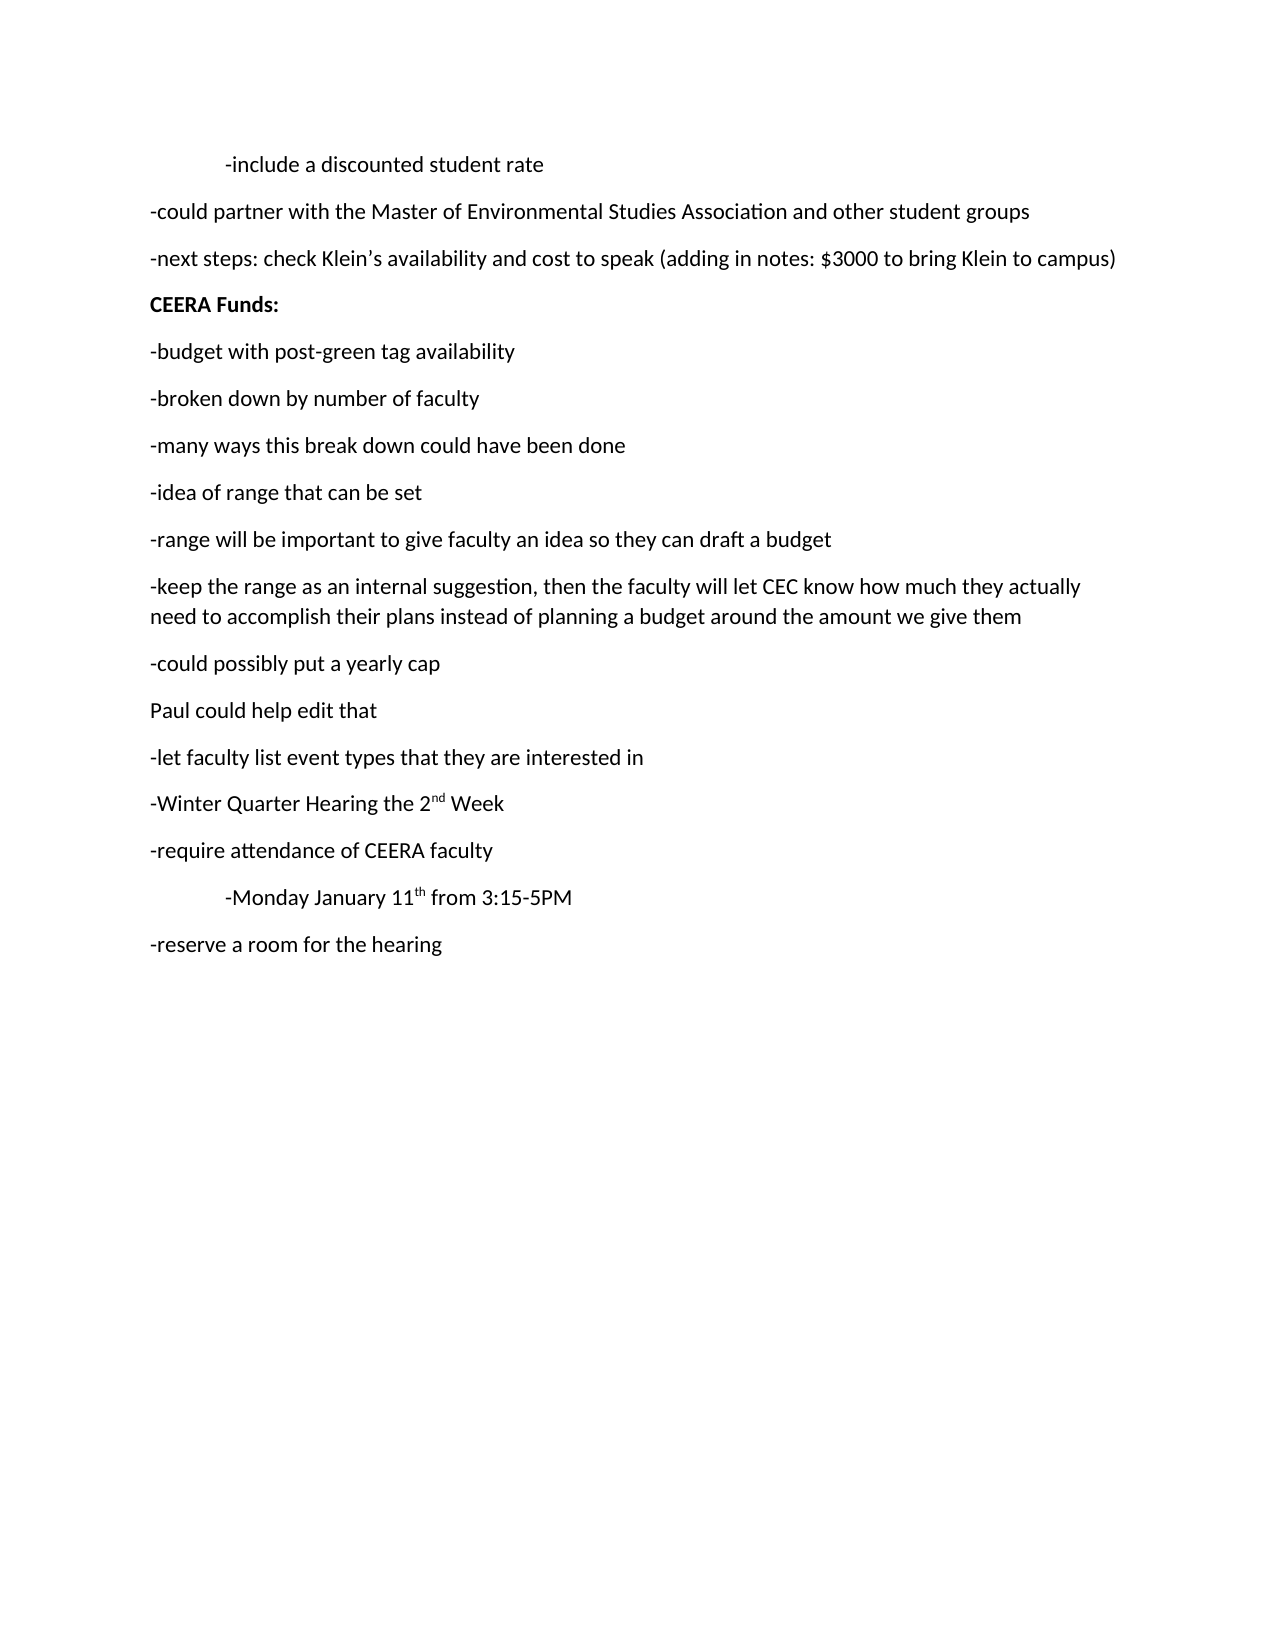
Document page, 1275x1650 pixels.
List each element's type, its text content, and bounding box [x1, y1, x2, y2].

text -let faculty list event types that they are interested in [150, 743, 1125, 771]
text -keep the range as an internal suggestion, then the faculty will let CEC know how much they actually need to accomplish their plans instead of planning a budget around the amount we give them [150, 572, 1125, 630]
text -broken down by number of faculty [150, 384, 1125, 412]
text -Winter Quarter Hearing the 2nd Week [150, 789, 1125, 818]
text -budget with post-green tag availability [150, 337, 1125, 366]
text -range will be important to give faculty an idea so they can draft a budget [150, 525, 1125, 553]
text -could partner with the Master of Environmental Studies Association and other student groups [150, 197, 1125, 225]
text -include a discounted student rate [150, 150, 1125, 178]
text -idea of range that can be set [150, 478, 1125, 506]
text CEERA Funds: [150, 291, 1125, 319]
text -next steps: check Klein’s availability and cost to speak (adding in notes: $3000 to bring Klein to campus) [150, 244, 1125, 272]
text Paul could help edit that [150, 696, 1125, 724]
text -many ways this break down could have been done [150, 431, 1125, 459]
text -Monday January 11th from 3:15-5PM [150, 883, 1125, 911]
text -could possibly put a yearly cap [150, 649, 1125, 677]
text -require attendance of CEERA faculty [150, 836, 1125, 864]
text -reserve a room for the hearing [150, 930, 1125, 958]
